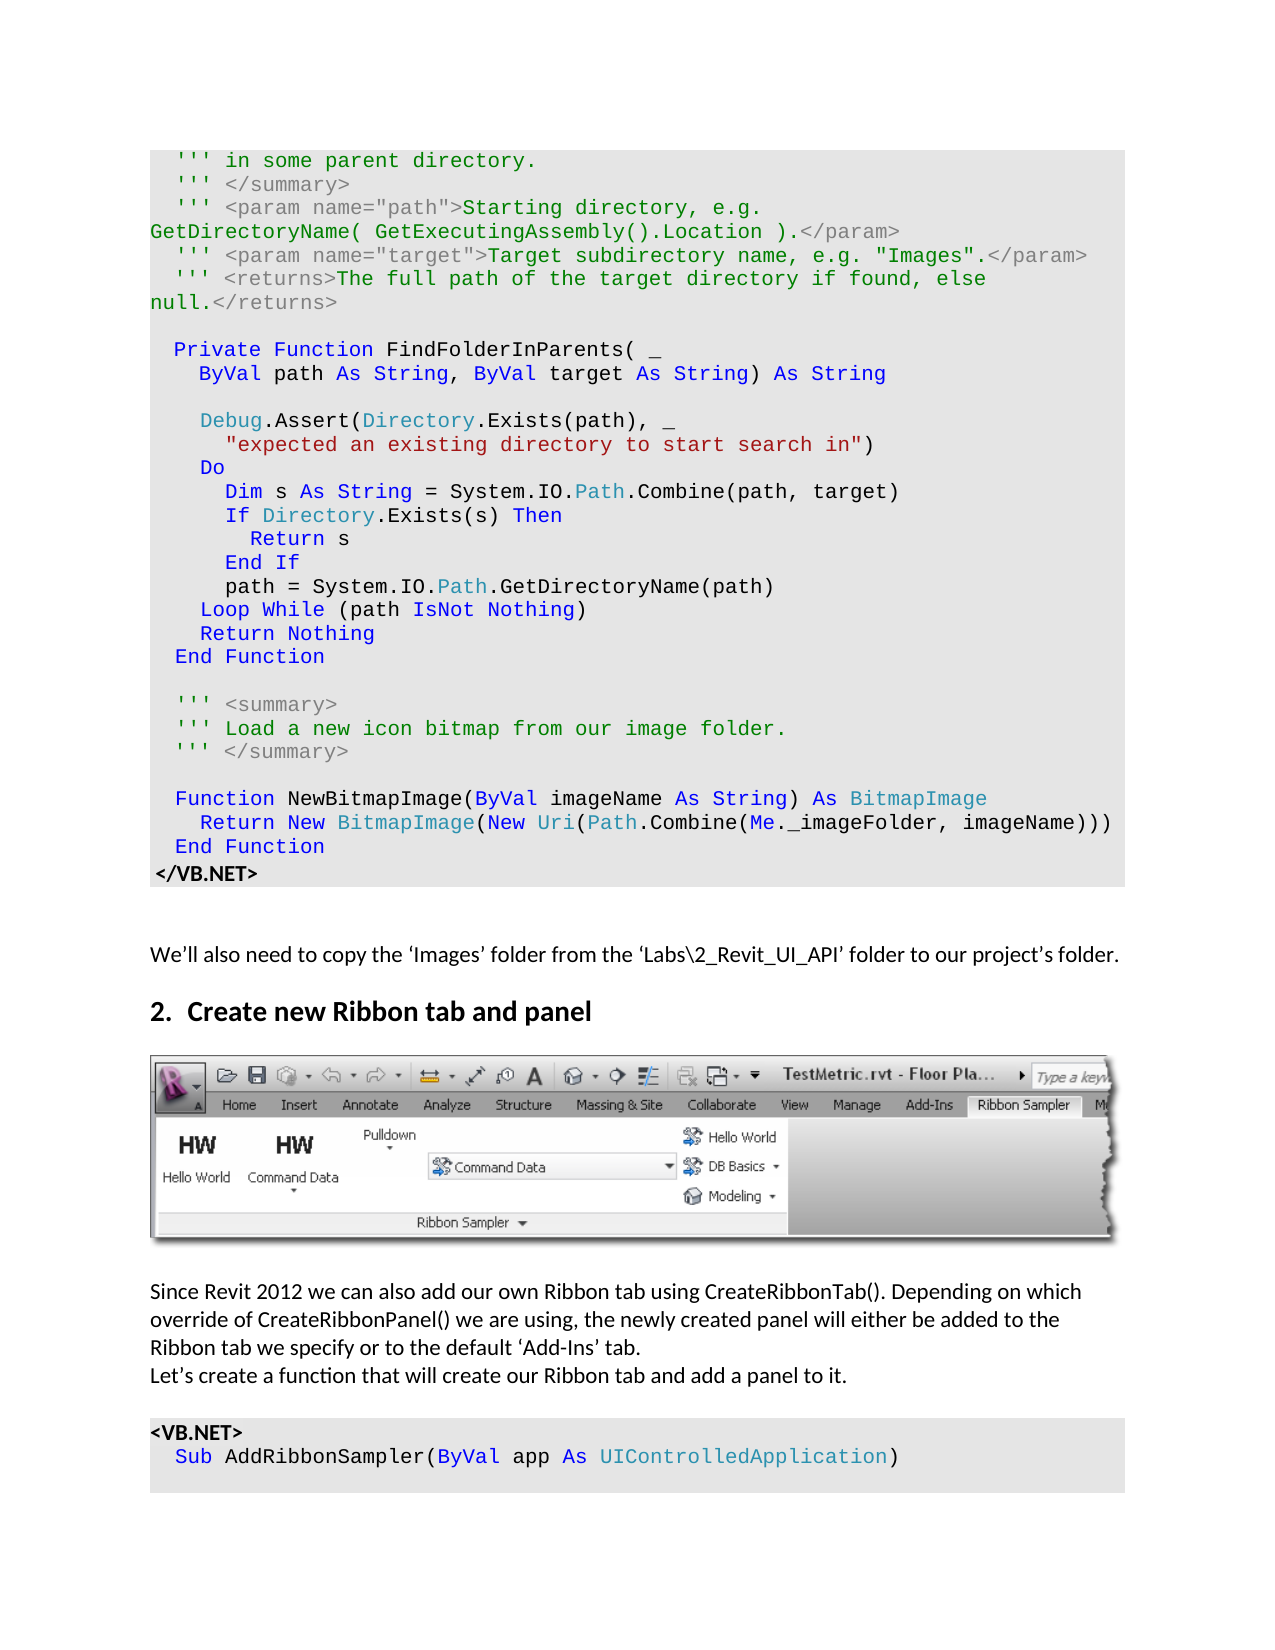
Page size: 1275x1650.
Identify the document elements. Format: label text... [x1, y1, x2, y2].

text Since Revit 2012 we can also add our own Ribbon tab using CreateRibbonTab(). Depending on which override of CreateRibbonPanel() we are using, the newly created panel will either be added to the Ribbon tab we specify or to the default ‘Add-Ins’ tab. [150, 1277, 1125, 1362]
text Loop While (path IsNot Nothing) [150, 599, 1125, 623]
text ''' </summary> [150, 741, 1125, 765]
text Dim s As String = System.IO.Path.Combine(path, target) [150, 481, 1125, 505]
text Function NewBitmapImage(ByVal imageName As String) As BitmapImage [150, 788, 1125, 812]
text "expected an existing directory to start search in") [150, 434, 1125, 457]
text ''' in some parent directory. [150, 150, 1125, 174]
text Do [150, 457, 1125, 481]
text ''' <returns>The full path of the target directory if found, else null.</returns> [150, 268, 1125, 316]
text ''' </summary> [150, 174, 1125, 197]
list Create new Ribbon tab and panel [150, 993, 1125, 1029]
text Debug.Assert(Directory.Exists(path), _ [150, 410, 1125, 434]
text </VB.NET> [150, 859, 1125, 887]
text If Directory.Exists(s) Then [150, 505, 1125, 528]
text Return Nothing [150, 623, 1125, 647]
text Private Function FindFolderInParents( _ [150, 339, 1125, 363]
text Return s [150, 528, 1125, 552]
text Return New BitmapImage(New Uri(Path.Combine(Me._imageFolder, imageName))) [150, 812, 1125, 836]
text <VB.NET> Sub AddRibbonSampler(ByVal app As UIControlledApplication) [150, 1418, 1125, 1469]
text ''' <summary> [150, 694, 1125, 717]
text End If [150, 552, 1125, 576]
text End Function [150, 836, 1125, 859]
text We’ll also need to copy the ‘Images’ folder from the ‘Labs\2_Revit_UI_API’ folder to our project’s folder. [150, 940, 1125, 968]
text path = System.IO.Path.GetDirectoryName(path) [150, 576, 1125, 599]
text ''' Load a new icon bitmap from our image folder. [150, 717, 1125, 741]
text Let’s create a function that will create our Ribbon tab and add a panel to it. [150, 1362, 1125, 1418]
text ByVal path As String, ByVal target As String) As String [150, 363, 1125, 386]
picture [150, 1055, 1125, 1250]
text End Function [150, 647, 1125, 670]
text ''' <param name="target">Target subdirectory name, e.g. "Images".</param> [150, 244, 1125, 268]
text ''' <param name="path">Starting directory, e.g. GetDirectoryName( GetExecutingAssembly().Location ).</param> [150, 197, 1125, 244]
